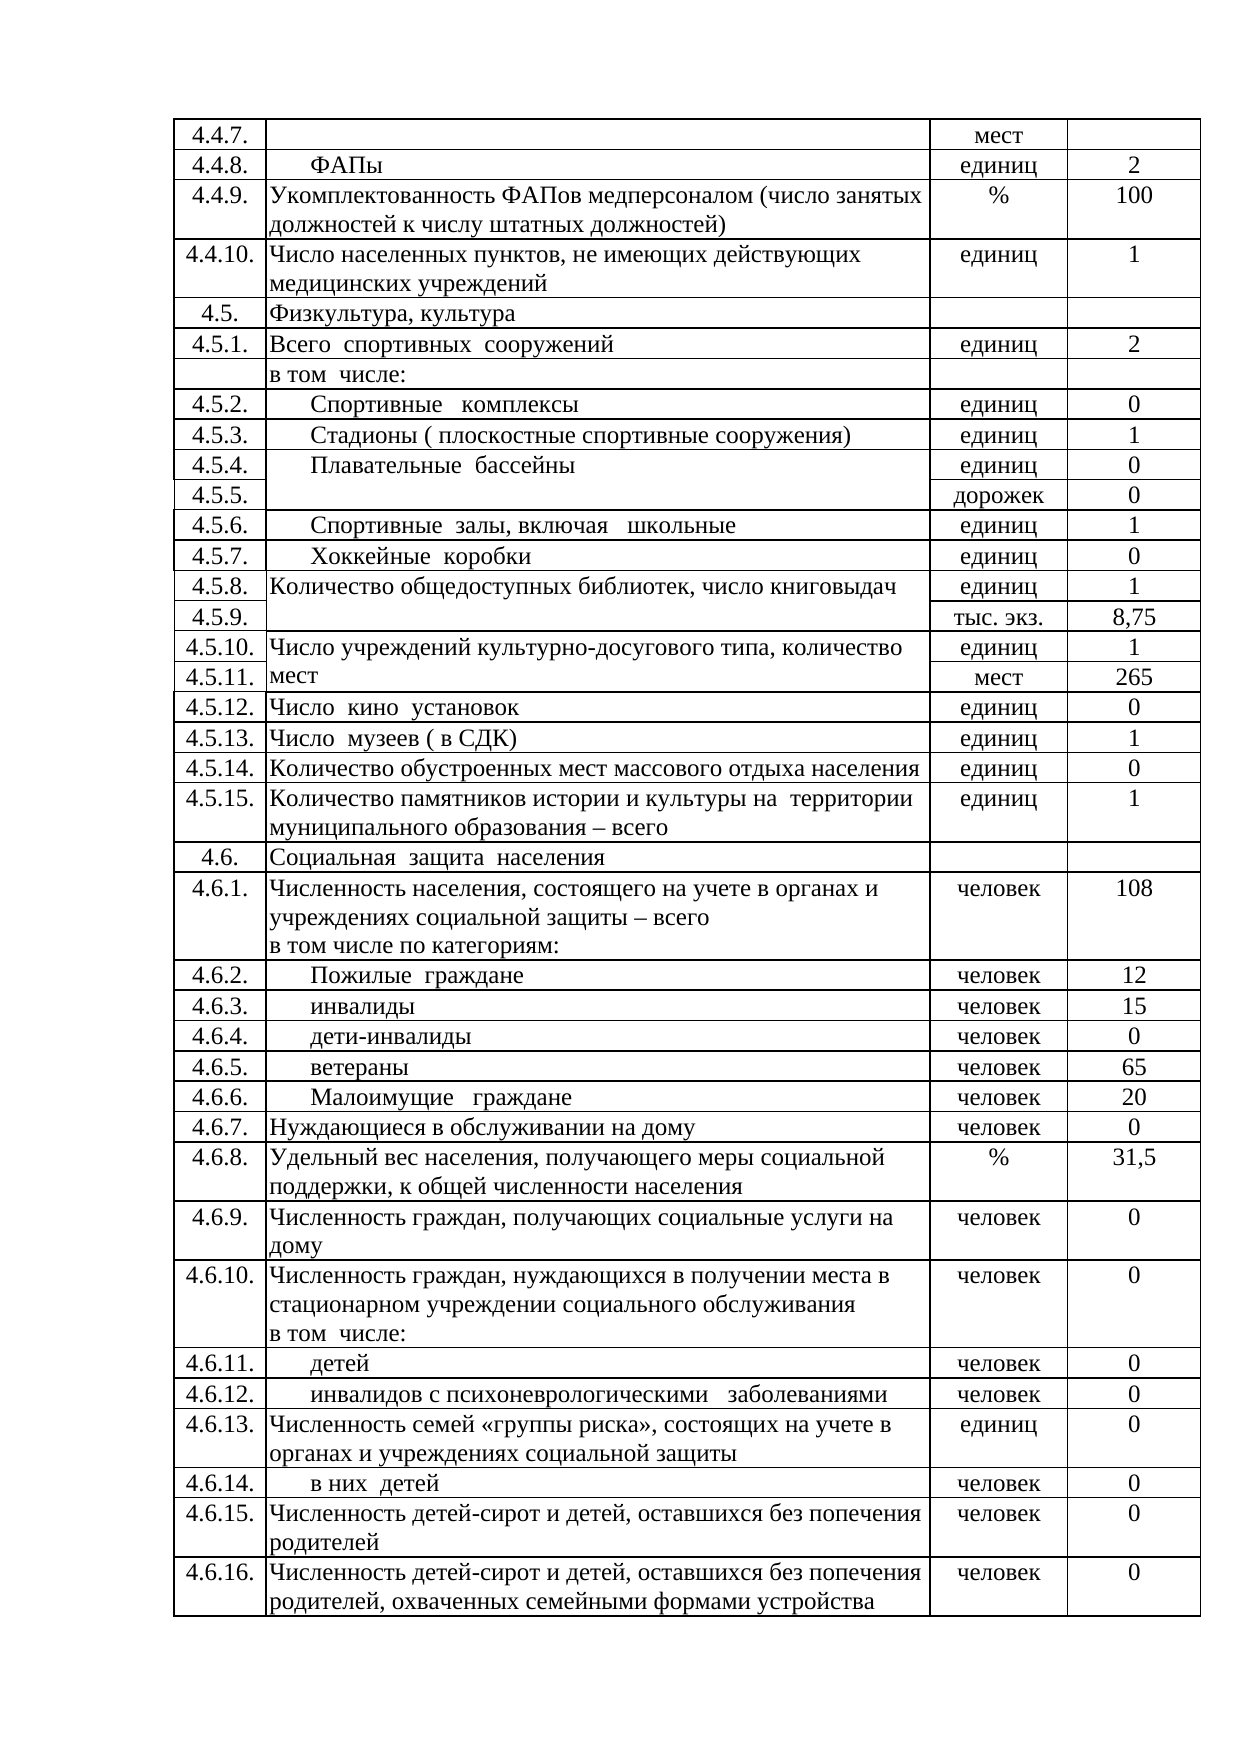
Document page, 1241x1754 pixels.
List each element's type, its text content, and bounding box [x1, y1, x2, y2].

table_cell единиц [931, 390, 1067, 418]
table_cell 4.6.3. [175, 991, 265, 1020]
table_cell 4.5.6. [175, 510, 265, 539]
table_cell 4.6.11. [175, 1348, 265, 1377]
table_cell Численность детей-сирот и детей, оставшихся без попечения родителей, охваченных семейными формами устройства [267, 1558, 929, 1615]
table_cell Плавательные бассейны [267, 450, 929, 509]
table_cell ветераны [267, 1052, 929, 1080]
table_cell человек [931, 1261, 1067, 1318]
table_cell в них детей [267, 1468, 929, 1497]
table_cell 1 [1068, 571, 1200, 600]
table_cell Число кино установок [267, 693, 929, 721]
table_cell 0 [1068, 450, 1200, 479]
table_cell [1068, 359, 1200, 388]
table_cell Малоимущие граждане [267, 1082, 929, 1111]
table_cell единиц [931, 723, 1067, 752]
table_cell 4.4.7. [175, 120, 265, 148]
table_cell человек [931, 1558, 1067, 1615]
table_cell человек [931, 1202, 1067, 1259]
table_cell 100 [1068, 180, 1200, 238]
table_cell человек [931, 1379, 1067, 1407]
table_cell 4.5.5. [175, 480, 265, 509]
table_cell 1 [1068, 420, 1200, 448]
table_cell 4.5.11. [175, 662, 266, 691]
table_cell 4.6. [175, 843, 265, 871]
table_cell Спортивные залы, включая школьные [267, 511, 929, 539]
table_cell человек [931, 1052, 1067, 1080]
table_cell 2 [1068, 150, 1200, 179]
table_cell Хоккейные коробки [267, 541, 929, 570]
table_cell 4.6.16. [175, 1558, 265, 1615]
table_cell 4.5.10. [175, 631, 266, 661]
table_cell мест [931, 662, 1067, 691]
table_cell в том числе по категориям: [267, 930, 929, 959]
table_cell 4.5.4. [175, 450, 265, 479]
table_cell единиц [931, 511, 1067, 539]
table_cell 4.5.15. [175, 783, 265, 841]
table_cell [175, 359, 265, 388]
table_cell 108 [1068, 873, 1200, 930]
table_cell 1 [1068, 511, 1200, 539]
table_cell 4.5.1. [175, 329, 265, 357]
table_cell человек [931, 1082, 1067, 1111]
table_cell дорожек [931, 480, 1067, 509]
table_cell 4.5.3. [175, 420, 265, 448]
table_cell 4.6.13. [175, 1409, 265, 1467]
table_cell единиц [931, 420, 1067, 448]
table_cell 0 [1068, 753, 1200, 782]
table_cell Число музеев ( в СДК) [267, 723, 929, 752]
table_cell [175, 930, 265, 959]
table_cell 0 [1068, 1202, 1200, 1259]
table_cell 4.6.4. [175, 1021, 265, 1050]
table_cell 31,5 [1068, 1143, 1200, 1200]
table_cell 20 [1068, 1082, 1200, 1111]
table_cell 0 [1068, 1409, 1200, 1467]
table_cell [1068, 843, 1200, 871]
table_cell 12 [1068, 961, 1200, 989]
table_cell человек [931, 1112, 1067, 1141]
table_cell Пожилые граждане [267, 961, 929, 989]
table_cell 0 [1068, 1348, 1200, 1377]
table_cell инвалидов с психоневрологическими заболеваниями [267, 1379, 929, 1407]
table_cell человек [931, 1021, 1067, 1050]
table_cell 65 [1068, 1052, 1200, 1080]
table_cell единиц [931, 450, 1067, 479]
table_cell [931, 359, 1067, 388]
table_cell 4.6.1. [175, 873, 265, 930]
table_cell единиц [931, 783, 1067, 841]
table_cell [1068, 298, 1200, 327]
table_cell человек [931, 961, 1067, 989]
table_cell человек [931, 873, 1067, 930]
table_cell 1 [1068, 783, 1200, 841]
table_cell дети-инвалиды [267, 1021, 929, 1050]
table_cell 4.5.13. [175, 723, 265, 752]
table_cell единиц [931, 541, 1067, 570]
table_cell 0 [1068, 1379, 1200, 1407]
table_cell в том числе: [267, 1318, 929, 1347]
table_cell [931, 298, 1067, 327]
table_cell Количество обустроенных мест массового отдыха населения [267, 753, 929, 782]
table_cell 4.6.9. [175, 1202, 265, 1259]
table_cell 0 [1068, 390, 1200, 418]
table_cell 4.5.8. [175, 571, 266, 600]
table_cell % [931, 1143, 1067, 1200]
table_cell [1068, 1318, 1200, 1347]
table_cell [267, 120, 929, 148]
table_cell 4.6.14. [175, 1468, 265, 1497]
table_cell Стадионы ( плоскостные спортивные сооружения) [267, 420, 929, 448]
table_cell Нуждающиеся в обслуживании на дому [267, 1112, 929, 1141]
table_cell [175, 1318, 265, 1347]
table_cell единиц [931, 150, 1067, 179]
table_cell 1 [1068, 632, 1200, 661]
table_cell 4.6.12. [175, 1379, 265, 1407]
table_cell единиц [931, 571, 1067, 600]
table_cell ФАПы [267, 150, 929, 179]
table_cell человек [931, 1498, 1067, 1556]
table_cell 4.5.2. [175, 390, 265, 418]
table_cell 4.6.6. [175, 1082, 265, 1111]
table_cell [1068, 930, 1200, 959]
table_cell 1 [1068, 240, 1200, 297]
table_cell Численность граждан, получающих социальные услуги на дому [267, 1202, 929, 1259]
table_cell 4.6.7. [175, 1112, 265, 1141]
table_cell 4.5.9. [175, 601, 266, 630]
table_cell 265 [1068, 662, 1200, 691]
table_cell 0 [1068, 541, 1200, 570]
table_cell единиц [931, 753, 1067, 782]
table_cell 0 [1068, 1558, 1200, 1615]
table_cell Численность граждан, нуждающихся в получении места в стационарном учреждении социального обслуживания [267, 1261, 929, 1318]
table_cell % [931, 180, 1067, 238]
table_cell детей [267, 1348, 929, 1377]
table_cell в том числе: [267, 359, 929, 388]
table_cell 1 [1068, 723, 1200, 752]
table_cell Численность семей «группы риска», состоящих на учете в органах и учреждениях социальной защиты [267, 1409, 929, 1467]
table_cell Удельный вес населения, получающего меры социальной поддержки, к общей численности населения [267, 1143, 929, 1200]
table_cell 8,75 [1068, 602, 1200, 630]
table_cell 4.6.5. [175, 1052, 265, 1080]
table_cell 4.5. [175, 298, 265, 327]
table_cell Укомплектованность ФАПов медперсоналом (число занятых должностей к числу штатных должностей) [267, 180, 929, 238]
table_cell 0 [1068, 480, 1200, 509]
table_cell человек [931, 1468, 1067, 1497]
table_cell 4.6.15. [175, 1498, 265, 1556]
table_cell тыс. экз. [931, 602, 1067, 630]
table_cell человек [931, 991, 1067, 1020]
table_cell человек [931, 1348, 1067, 1377]
table_cell Количество памятников истории и культуры на территории муниципального образования – всего [267, 783, 929, 841]
table_cell 4.5.7. [175, 541, 265, 570]
table_cell 4.5.12. [175, 692, 265, 721]
table_cell 0 [1068, 1498, 1200, 1556]
table_cell Число населенных пунктов, не имеющих действующих медицинских учреждений [267, 240, 929, 297]
table_cell единиц [931, 329, 1067, 357]
table_cell 0 [1068, 1261, 1200, 1318]
table_cell [931, 843, 1067, 871]
table_cell инвалиды [267, 991, 929, 1020]
table_cell 4.4.9. [175, 180, 265, 238]
table_cell 4.6.10. [175, 1261, 265, 1318]
table_cell 0 [1068, 693, 1200, 721]
table_cell [931, 1318, 1067, 1347]
table_cell [931, 930, 1067, 959]
table_cell 0 [1068, 1021, 1200, 1050]
table_cell 15 [1068, 991, 1200, 1020]
table_cell 0 [1068, 1112, 1200, 1141]
table_cell Число учреждений культурно-досугового типа, количество мест [267, 632, 929, 691]
table_cell 4.6.8. [175, 1143, 265, 1200]
table_cell Социальная защита населения [267, 843, 929, 871]
table_cell единиц [931, 1409, 1067, 1467]
table_cell мест [931, 120, 1067, 148]
table_cell 4.5.14. [175, 753, 265, 782]
table_cell 4.6.2. [175, 961, 265, 989]
table_cell Всего спортивных сооружений [267, 329, 929, 357]
table_cell Физкультура, культура [267, 298, 929, 327]
table_cell 2 [1068, 329, 1200, 357]
table_cell единиц [931, 693, 1067, 721]
table_cell 4.4.8. [175, 150, 265, 179]
table_cell Спортивные комплексы [267, 390, 929, 418]
table_cell Численность населения, состоящего на учете в органах и учреждениях социальной защиты – всего [267, 873, 929, 930]
table_cell 4.4.10. [175, 240, 265, 297]
table_cell 0 [1068, 1468, 1200, 1497]
table_cell [1068, 120, 1200, 148]
table_cell Количество общедоступных библиотек, число книговыдач [267, 571, 929, 630]
table_cell Численность детей-сирот и детей, оставшихся без попечения родителей [267, 1498, 929, 1556]
table_cell единиц [931, 632, 1067, 661]
table_cell единиц [931, 240, 1067, 297]
